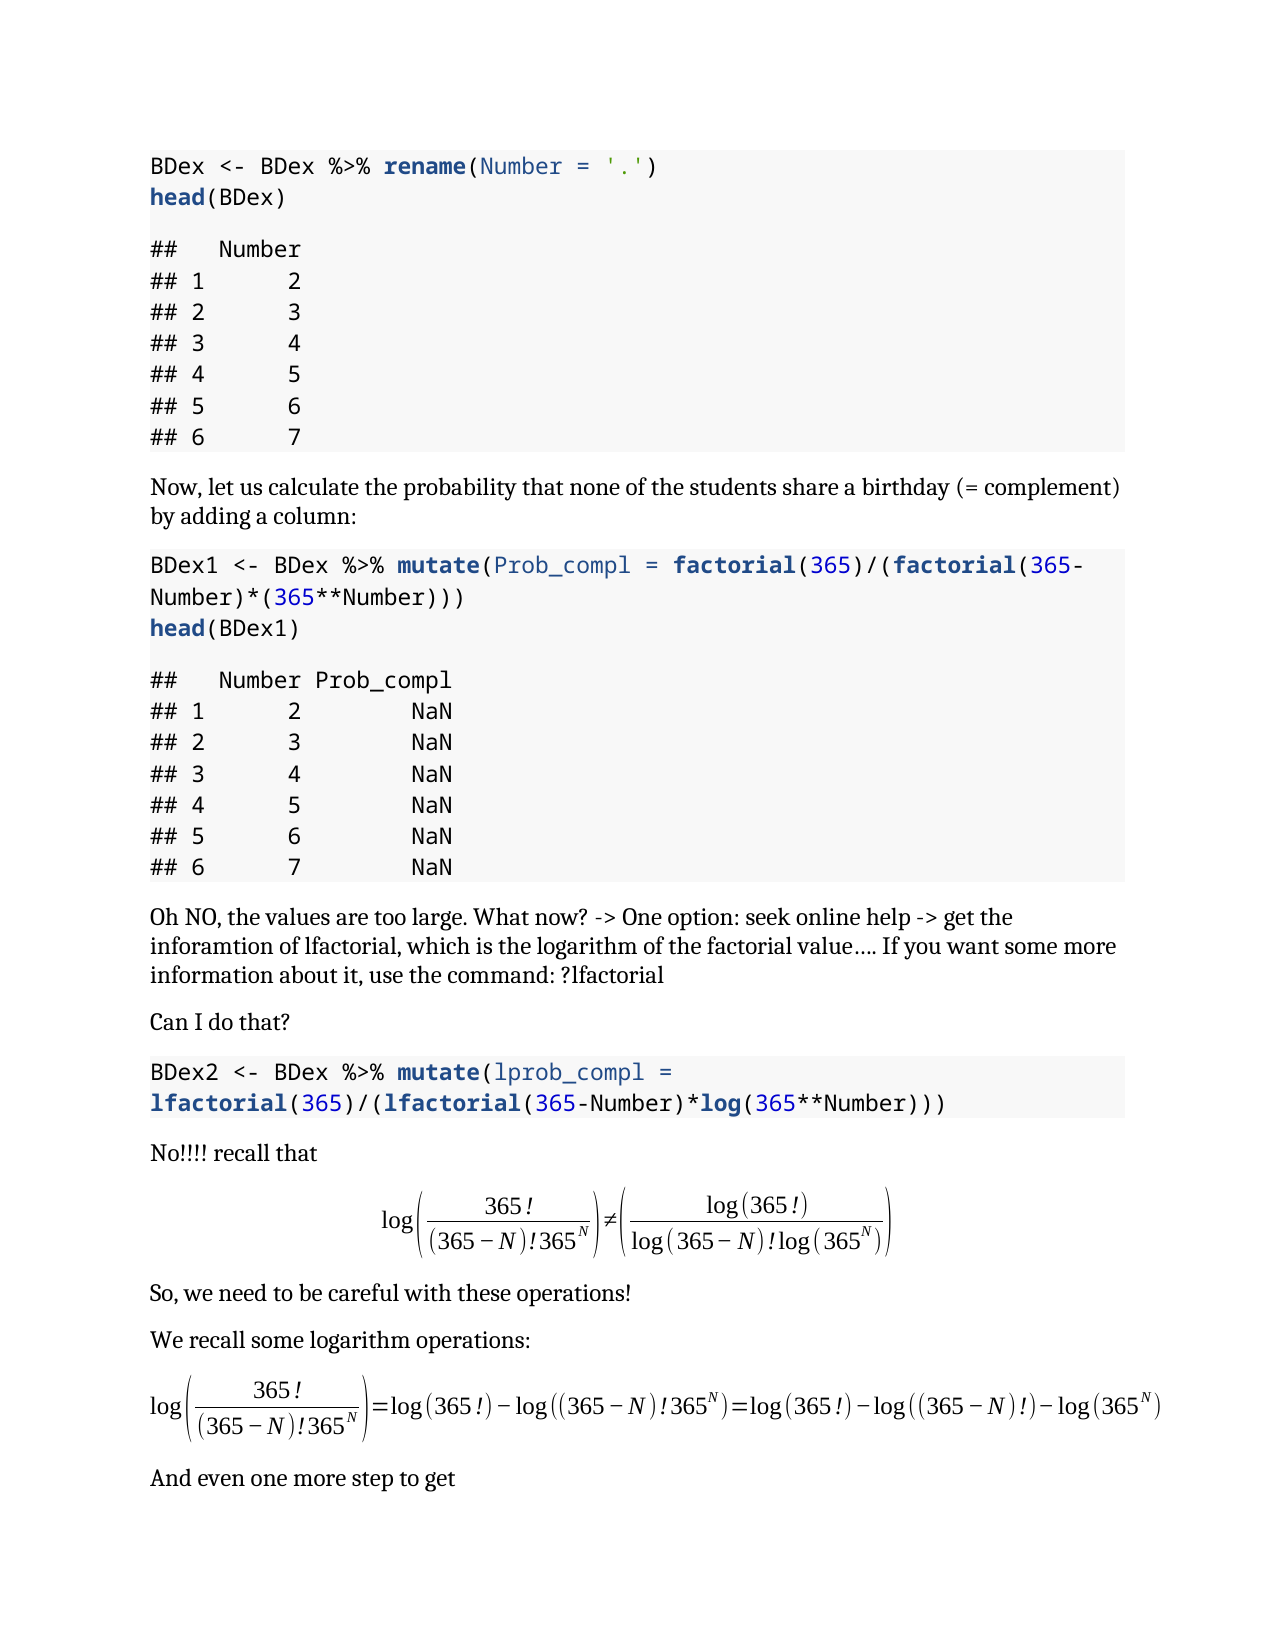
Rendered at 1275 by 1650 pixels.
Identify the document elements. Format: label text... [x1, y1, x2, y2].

text So, we need to be careful with these operations! [150, 1279, 1125, 1308]
text Can I do that? [150, 1008, 1125, 1037]
text We recall some logarithm operations: [150, 1326, 1125, 1355]
text Oh NO, the values are too large. What now? -> One option: seek online help -> get the inforamtion of lfactorial, which is the logarithm of the factorial value…. If you want some more information about it, use the command: ?lfactorial [150, 903, 1125, 989]
text No!!!! recall that [150, 1139, 1125, 1168]
text Now, let us calculate the probability that none of the students share a birthday (= complement) by adding a column: [150, 473, 1125, 530]
text ## Number Prob_compl ## 1 2 NaN ## 2 3 NaN ## 3 4 NaN ## 4 5 NaN ## 5 6 NaN ## 6 7 NaN [150, 664, 1125, 882]
text And even one more step to get [150, 1463, 1125, 1492]
text ## Number ## 1 2 ## 2 3 ## 3 4 ## 4 5 ## 5 6 ## 6 7 [150, 233, 1125, 452]
text BDex <- BDex %>% rename(Number = '.') head(BDex) [287, 150, 1125, 212]
text BDex1 <- BDex %>% mutate(Prob_compl = factorial(365)/(factorial(365-Number)*(365**Number))) head(BDex1) [301, 549, 1125, 643]
text BDex2 <- BDex %>% mutate(lprob_compl = lfactorial(365)/(lfactorial(365-Number)*log(365**Number))) [672, 1056, 1125, 1118]
